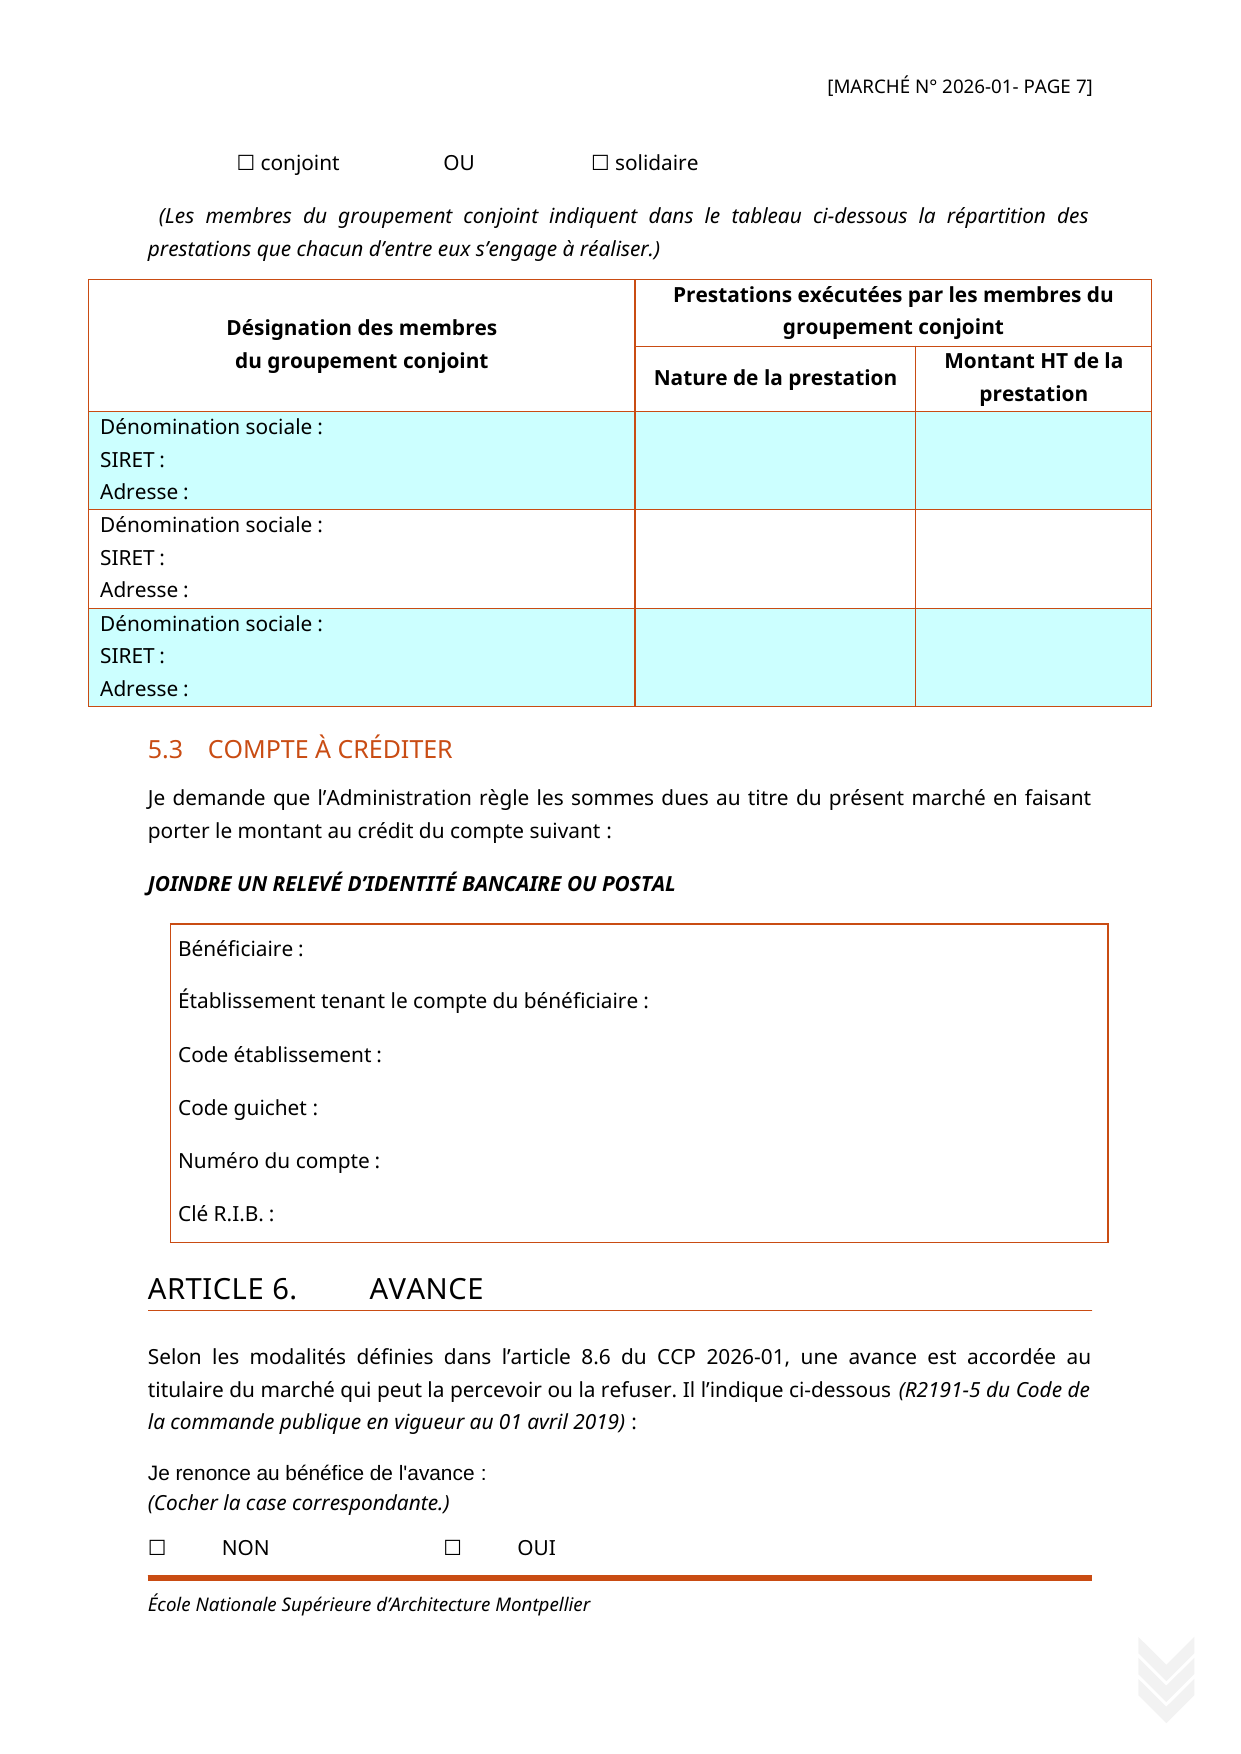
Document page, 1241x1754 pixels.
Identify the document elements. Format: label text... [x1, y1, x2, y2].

table_cell Code établissement : [171, 1029, 1107, 1082]
table_cell Clé R.I.B. : [171, 1189, 1107, 1242]
text JOINDRE UN RELEVÉ D’IDENTITÉ BANCAIRE OU POSTAL [148, 869, 1092, 898]
table_cell Montant HT de la prestation [916, 347, 1151, 411]
table_header Désignation des membres du groupement conjoint [89, 280, 634, 411]
text (Les membres du groupement conjoint indiquent dans le tableau ci-dessous la répartition des prestations que chacun d’entre eux s’engage à réaliser.) [148, 201, 1092, 262]
table_cell [636, 412, 915, 509]
table_cell [916, 510, 1151, 608]
text Je renonce au bénéfice de l'avance : [148, 1461, 1092, 1485]
table_cell Dénomination sociale : SIRET : Adresse : [89, 412, 634, 509]
text Selon les modalités définies dans l’article 8.6 du CCP 2026-01, une avance est accordée au titulaire du marché qui peut la percevoir ou la refuser. Il l’indique ci-dessous (R2191-5 du Code de la commande publique en vigueur au 01 avril 2019) : [148, 1342, 1092, 1436]
table_cell [636, 510, 915, 608]
table_cell Numéro du compte : [171, 1136, 1107, 1189]
table_cell [916, 412, 1151, 509]
table_header Prestations exécutées par les membres du groupement conjoint [636, 280, 1151, 346]
table_cell Dénomination sociale : SIRET : Adresse : [89, 510, 634, 608]
text (Cocher la case correspondante.) [148, 1488, 1092, 1517]
table_cell Établissement tenant le compte du bénéficiaire : [171, 976, 1107, 1029]
subtitle Compte à créditer [148, 732, 1092, 766]
table_cell [636, 609, 915, 706]
subtitle Avance [148, 1268, 1092, 1310]
table_cell Nature de la prestation [636, 347, 915, 411]
text conjoint OU solidaire [148, 148, 1092, 176]
text Je demande que l’Administration règle les sommes dues au titre du présent marché en faisant porter le montant au crédit du compte suivant : [148, 783, 1092, 844]
table_cell Code guichet : [171, 1083, 1107, 1136]
text NON OUI [148, 1533, 1092, 1562]
table_cell Dénomination sociale : SIRET : Adresse : [89, 609, 634, 706]
table_header Bénéficiaire : [171, 925, 1107, 976]
table_cell [916, 609, 1151, 706]
